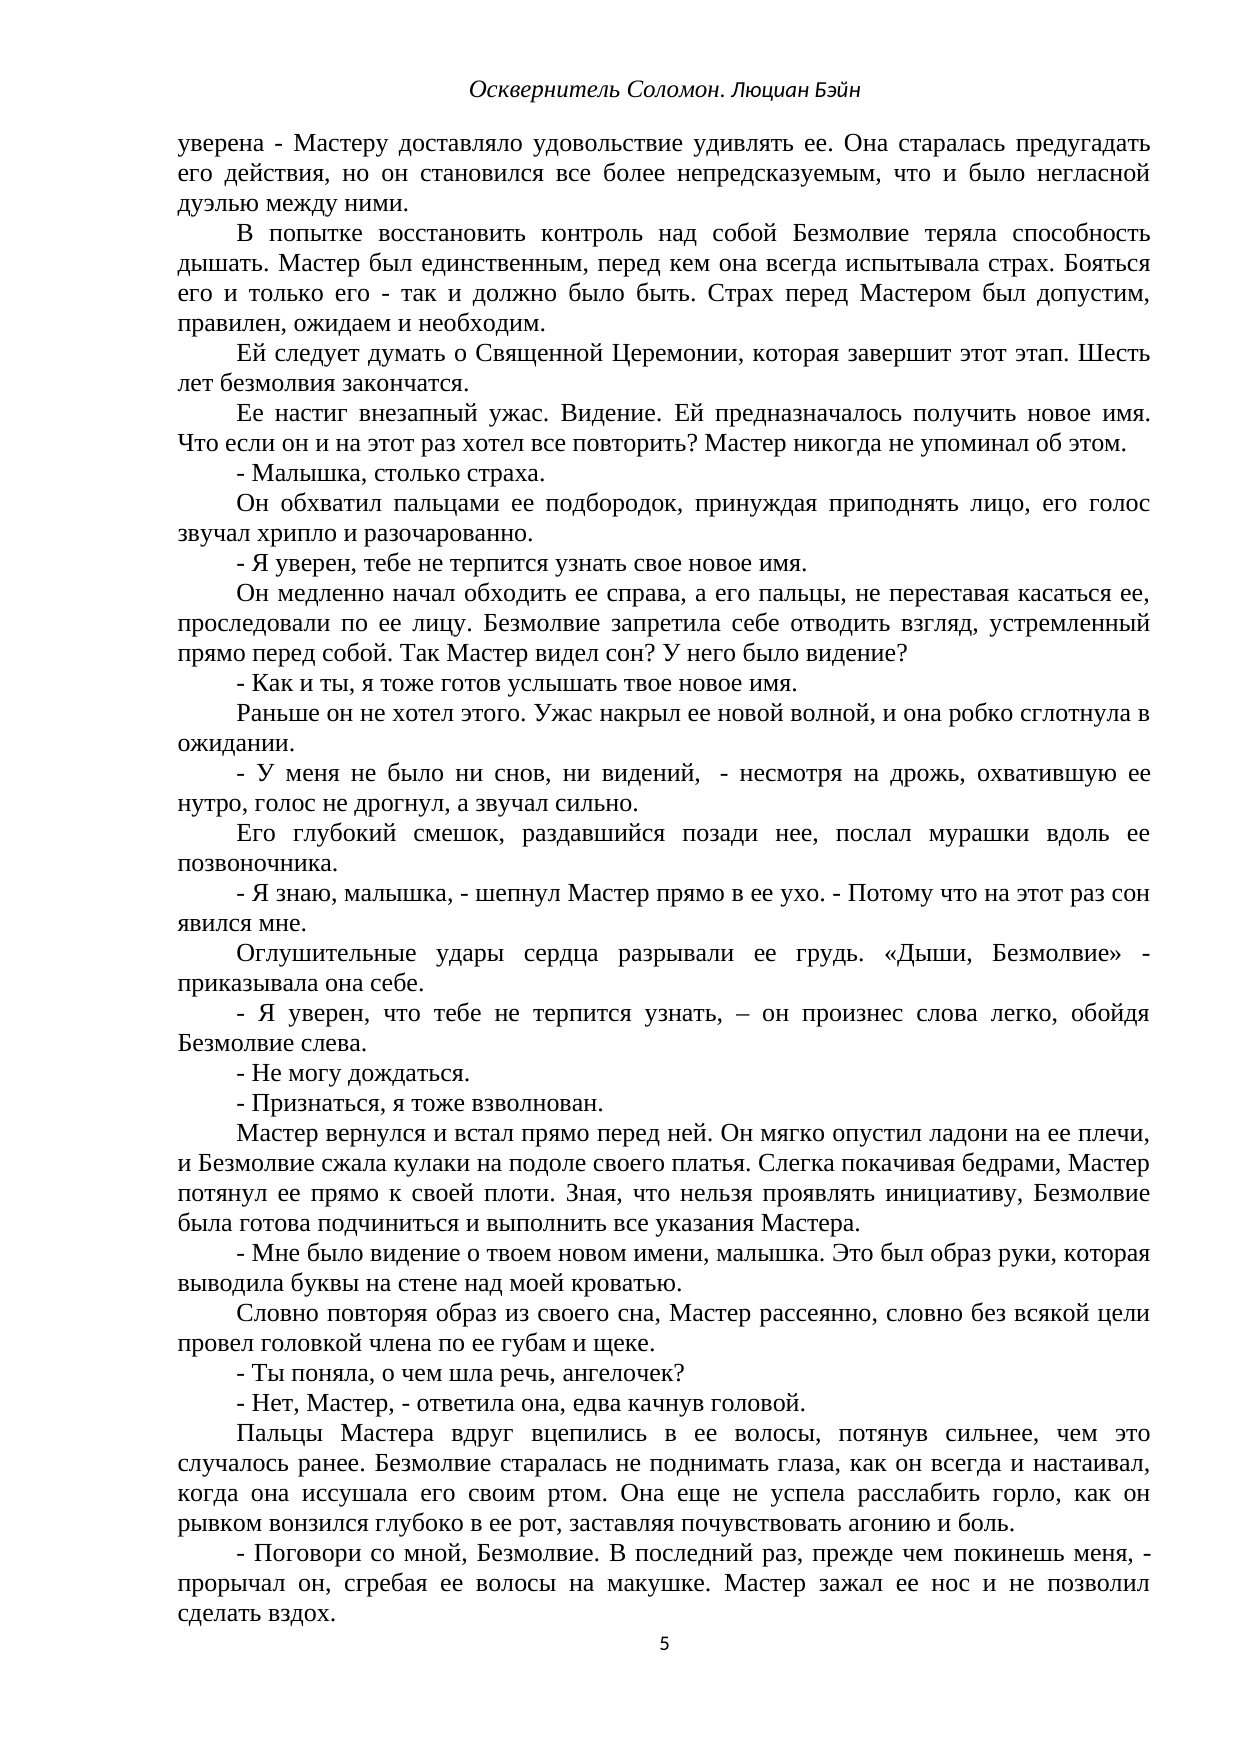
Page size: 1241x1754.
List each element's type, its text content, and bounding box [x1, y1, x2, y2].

text - Я знаю, малышка, - шепнул Мастер прямо в ее ухо. - Потому что на этот раз сон явился мне. [177, 877, 1152, 937]
text Словно повторяя образ из своего сна, Мастер рассеянно, словно без всякой цели провел головкой члена по ее губам и щеке. [177, 1297, 1152, 1357]
text - Поговори со мной, Безмолвие. В последний раз, прежде чем покинешь меня, - прорычал он, сгребая ее волосы на макушке. Мастер зажал ее нос и не позволил сделать вздох. [177, 1537, 1152, 1627]
text - Я уверен, тебе не терпится узнать свое новое имя. [177, 547, 1152, 577]
text Он медленно начал обходить ее справа, а его пальцы, не переставая касаться ее, проследовали по ее лицу. Безмолвие запретила себе отводить взгляд, устремленный прямо перед собой. Так Мастер видел сон? У него было видение? [177, 577, 1152, 667]
text - Нет, Мастер, - ответила она, едва качнув головой. [177, 1387, 1152, 1417]
text - Не могу дождаться. [177, 1057, 1152, 1087]
text Мастер вернулся и встал прямо перед ней. Он мягко опустил ладони на ее плечи, и Безмолвие сжала кулаки на подоле своего платья. Слегка покачивая бедрами, Мастер потянул ее прямо к своей плоти. Зная, что нельзя проявлять инициативу, Безмолвие была готова подчиниться и выполнить все указания Мастера. [177, 1117, 1152, 1237]
text Ее настиг внезапный ужас. Видение. Ей предназначалось получить новое имя. Что если он и на этот раз хотел все повторить? Мастер никогда не упоминал об этом. [177, 397, 1152, 457]
text - У меня не было ни снов, ни видений, - несмотря на дрожь, охватившую ее нутро, голос не дрогнул, а звучал сильно. [177, 757, 1152, 817]
text - Как и ты, я тоже готов услышать твое новое имя. [177, 667, 1152, 697]
text - Признаться, я тоже взволнован. [177, 1087, 1152, 1117]
text Его глубокий смешок, раздавшийся позади нее, послал мурашки вдоль ее позвоночника. [177, 817, 1152, 877]
text Ей следует думать о Священной Церемонии, которая завершит этот этап. Шесть лет безмолвия закончатся. [177, 337, 1152, 397]
text Пальцы Мастера вдруг вцепились в ее волосы, потянув сильнее, чем это случалось ранее. Безмолвие старалась не поднимать глаза, как он всегда и настаивал, когда она иссушала его своим ртом. Она еще не успела расслабить горло, как он рывком вонзился глубоко в ее рот, заставляя почувствовать агонию и боль. [177, 1417, 1152, 1537]
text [177, 127, 1152, 217]
text Он обхватил пальцами ее подбородок, принуждая приподнять лицо, его голос звучал хрипло и разочарованно. [177, 487, 1152, 547]
text - Я уверен, что тебе не терпится узнать, – он произнес слова легко, обойдя Безмолвие слева. [177, 997, 1152, 1057]
text Раньше он не хотел этого. Ужас накрыл ее новой волной, и она робко сглотнула в ожидании. [177, 697, 1152, 757]
text - Ты поняла, о чем шла речь, ангелочек? [177, 1357, 1152, 1387]
text В попытке восстановить контроль над собой Безмолвие теряла способность дышать. Мастер был единственным, перед кем она всегда испытывала страх. Бояться его и только его - так и должно было быть. Страх перед Мастером был допустим, правилен, ожидаем и необходим. [177, 217, 1152, 337]
text - Мне было видение о твоем новом имени, малышка. Это был образ руки, которая выводила буквы на стене над моей кроватью. [177, 1237, 1152, 1297]
text Оглушительные удары сердца разрывали ее грудь. «Дыши, Безмолвие» - приказывала она себе. [177, 937, 1152, 997]
text - Малышка, столько страха. [177, 457, 1152, 487]
